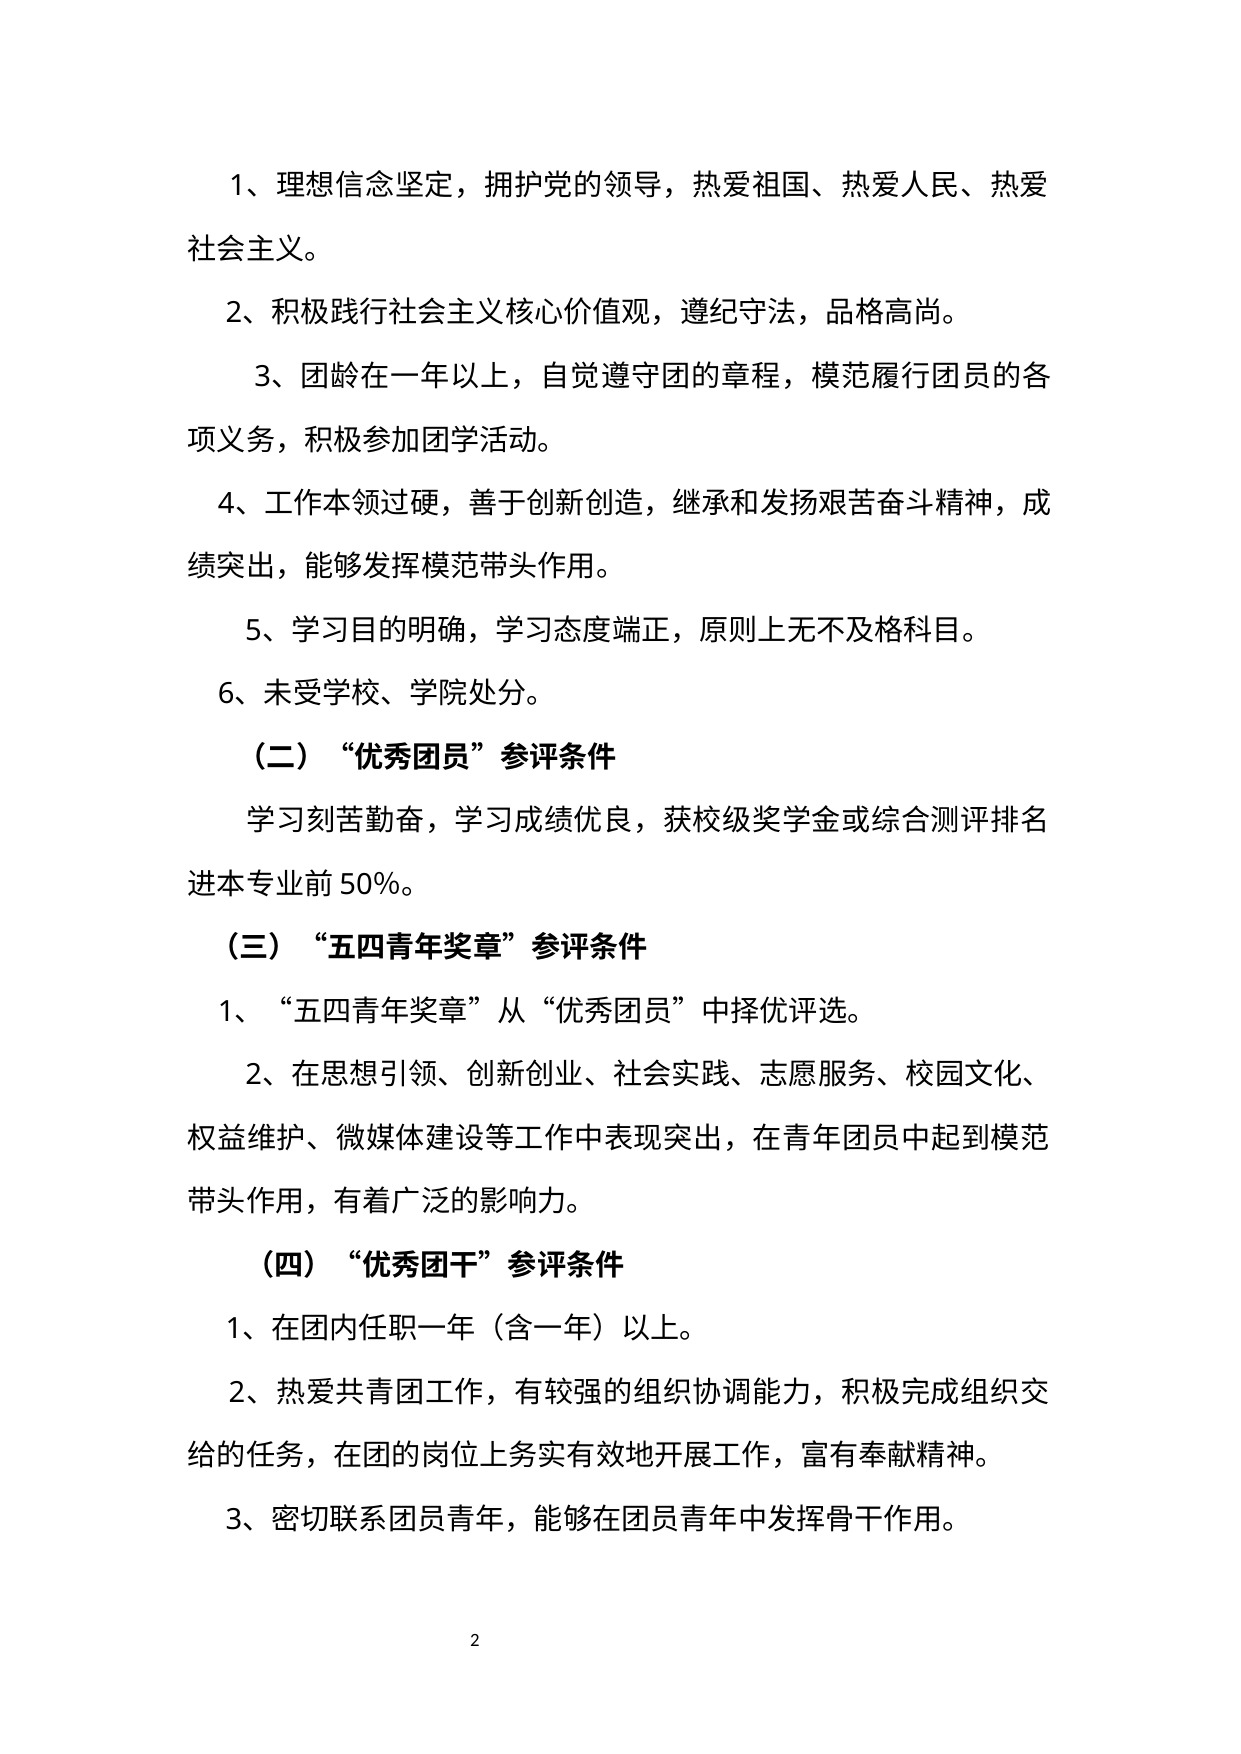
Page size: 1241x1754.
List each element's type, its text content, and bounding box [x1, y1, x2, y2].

text 1、“五四青年奖章”从“优秀团员”中择优评选。 [187, 987, 1053, 1030]
list 团龄在一年以上，自觉遵守团的章程，模范履行团员的各项义务，积极参加团学活动。 [187, 352, 1053, 458]
text 2、在思想引领、创新创业、社会实践、志愿服务、校园文化、权益维护、微媒体建设等工作中表现突出，在青年团员中起到模范带头作用，有着广泛的影响力。 [187, 1051, 1053, 1220]
text 3、密切联系团员青年，能够在团员青年中发挥骨干作用。 [187, 1495, 1053, 1538]
text 2、积极践行社会主义核心价值观，遵纪守法，品格高尚。 [187, 289, 1053, 331]
text 4、工作本领过硬，善于创新创造，继承和发扬艰苦奋斗精神，成绩突出，能够发挥模范带头作用。 [187, 479, 1053, 585]
text （四）“优秀团干”参评条件 [187, 1241, 1053, 1284]
text （三）“五四青年奖章”参评条件 [187, 924, 1053, 966]
text 学习刻苦勤奋，学习成绩优良，获校级奖学金或综合测评排名进本专业前50％。 [187, 797, 1053, 903]
text 5、学习目的明确，学习态度端正，原则上无不及格科目。 [187, 606, 1053, 649]
text 1、在团内任职一年（含一年）以上。 [187, 1305, 1053, 1347]
text 1、理想信念坚定，拥护党的领导，热爱祖国、热爱人民、热爱社会主义。 [187, 162, 1053, 268]
text 6、未受学校、学院处分。 [187, 670, 1053, 712]
text （二）“优秀团员”参评条件 [187, 733, 1053, 776]
text 2、热爱共青团工作，有较强的组织协调能力，积极完成组织交给的任务，在团的岗位上务实有效地开展工作，富有奉献精神。 [187, 1368, 1053, 1474]
